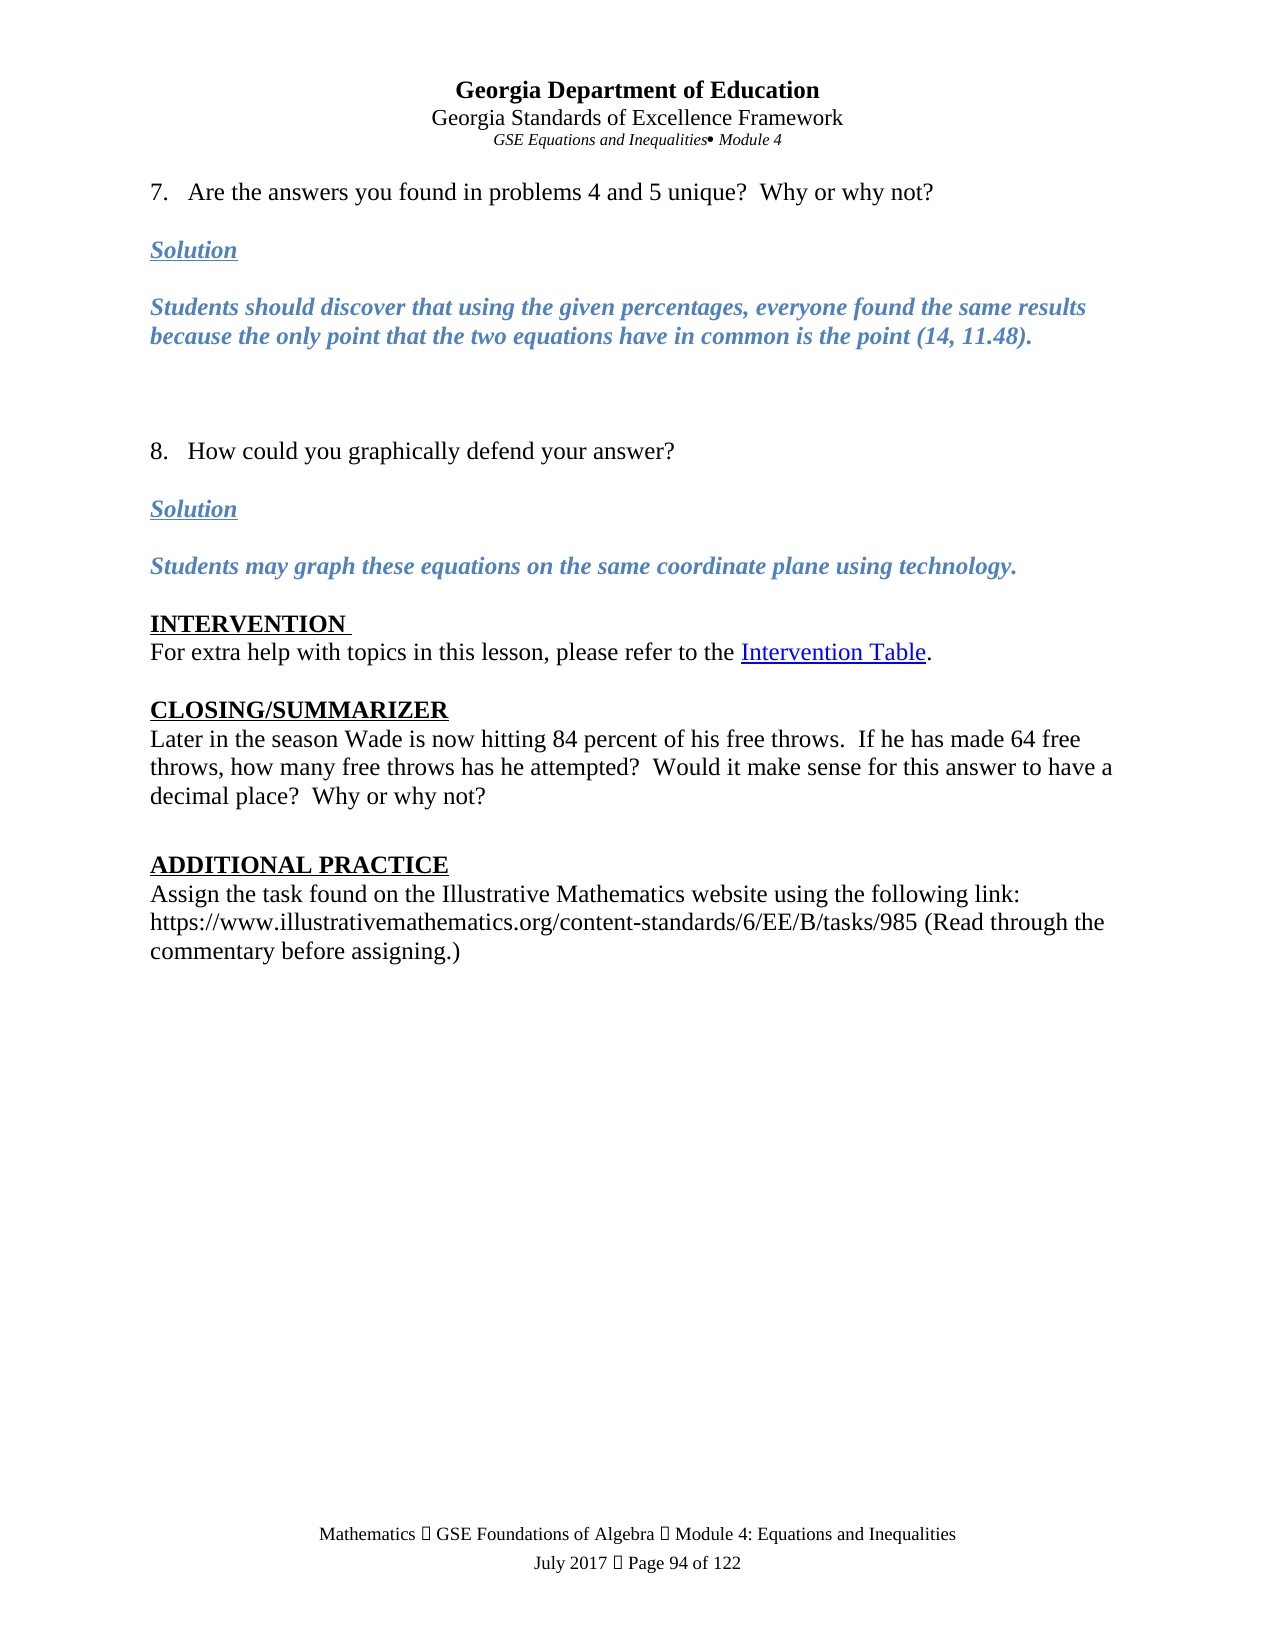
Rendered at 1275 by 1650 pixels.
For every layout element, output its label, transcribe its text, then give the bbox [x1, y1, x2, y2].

text Assign the task found on the Illustrative Mathematics website using the following link: https://www.illustrativemathematics.org/content-standards/6/EE/B/tasks/985 (Read through the commentary before assigning.) [150, 879, 1125, 965]
text For extra help with topics in this lesson, please refer to the Intervention Table. [150, 637, 1125, 666]
text CLOSING/SUMMARIZER [150, 695, 1125, 724]
text Later in the season Wade is now hitting 84 percent of his free throws. If he has made 64 free throws, how many free throws has he attempted? Would it make sense for this answer to have a decimal place? Why or why not? [150, 724, 1125, 810]
text Students may graph these equations on the same coordinate plane using technology. [150, 551, 1125, 580]
text Solution [150, 494, 1125, 522]
list Are the answers you found in problems 4 and 5 unique? Why or why not? [150, 177, 1125, 206]
list How could you graphically defend your answer? [150, 436, 1125, 465]
text Solution [150, 235, 1125, 264]
text Students should discover that using the given percentages, everyone found the same results because the only point that the two equations have in common is the point (14, 11.48). [150, 292, 1125, 350]
text INTERVENTION [150, 609, 1125, 637]
text ADDITIONAL PRACTICE [150, 850, 1125, 879]
